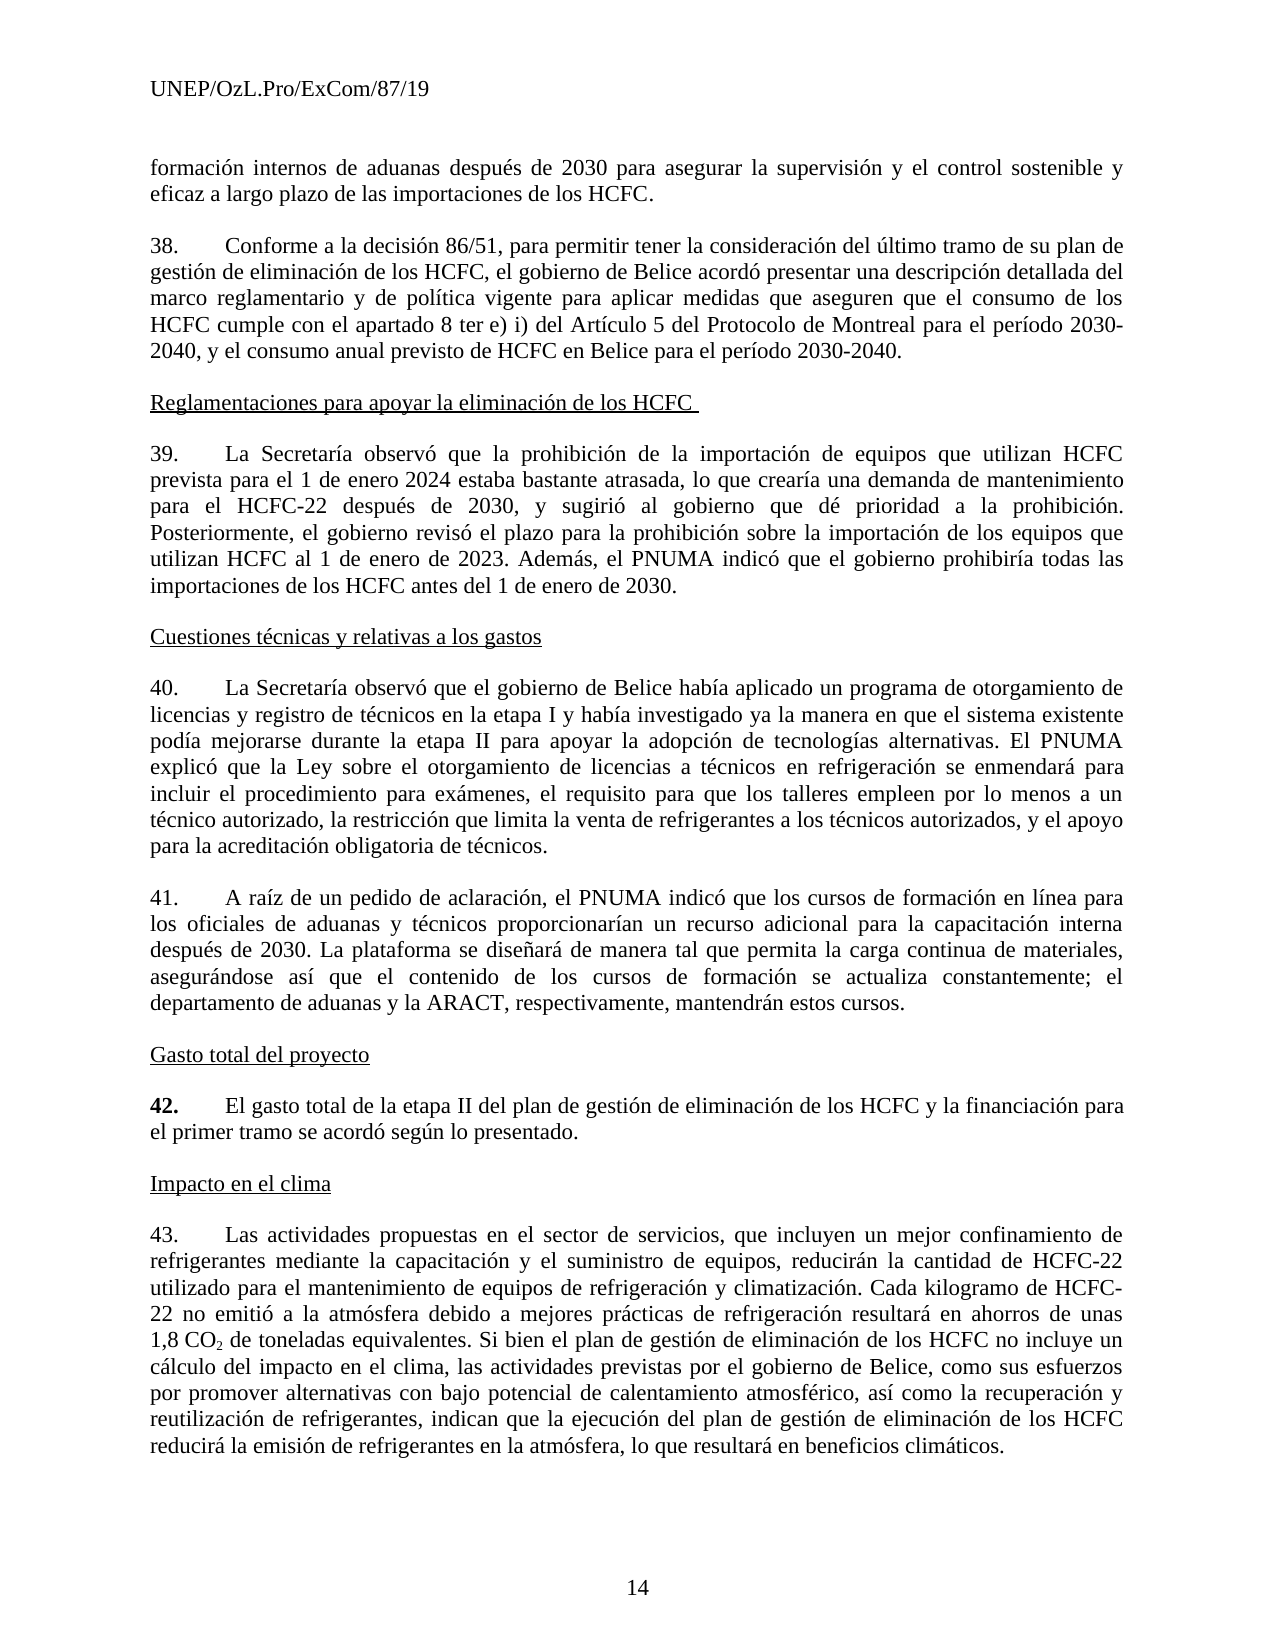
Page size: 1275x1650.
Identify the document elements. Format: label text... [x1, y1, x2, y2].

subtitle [150, 154, 1125, 207]
subtitle La Secretaría observó que el gobierno de Belice había aplicado un programa de otorgamiento de licencias y registro de técnicos en la etapa I y había investigado ya la manera en que el sistema existente podía mejorarse durante la etapa II para apoyar la adopción de tecnologías alternativas. El PNUMA explicó que la Ley sobre el otorgamiento de licencias a técnicos en refrigeración se enmendará para incluir el procedimiento para exámenes, el requisito para que los talleres empleen por lo menos a un técnico autorizado, la restricción que limita la venta de refrigerantes a los técnicos autorizados, y el apoyo para la acreditación obligatoria de técnicos. [150, 674, 1125, 859]
subtitle Conforme a la decisión 86/51, para permitir tener la consideración del último tramo de su plan de gestión de eliminación de los HCFC, el gobierno de Belice acordó presentar una descripción detallada del marco reglamentario y de política vigente para aplicar medidas que aseguren que el consumo de los HCFC cumple con el apartado 8 ter e) i) del Artículo 5 del Protocolo de Montreal para el período 2030-2040, y el consumo anual previsto de HCFC en Belice para el período 2030-2040. [150, 232, 1125, 363]
subtitle Gasto total del proyecto [150, 1041, 1125, 1067]
text Impacto en el clima [150, 1170, 1125, 1196]
subtitle El gasto total de la etapa II del plan de gestión de eliminación de los HCFC y la financiación para el primer tramo se acordó según lo presentado. [150, 1092, 1125, 1145]
text Cuestiones técnicas y relativas a los gastos [150, 623, 1125, 649]
subtitle La Secretaría observó que la prohibición de la importación de equipos que utilizan HCFC prevista para el 1 de enero 2024 estaba bastante atrasada, lo que crearía una demanda de mantenimiento para el HCFC-22 después de 2030, y sugirió al gobierno que dé prioridad a la prohibición. Posteriormente, el gobierno revisó el plazo para la prohibición sobre la importación de los equipos que utilizan HCFC al 1 de enero de 2023. Además, el PNUMA indicó que el gobierno prohibiría todas las importaciones de los HCFC antes del 1 de enero de 2030. [150, 440, 1125, 598]
subtitle A raíz de un pedido de aclaración, el PNUMA indicó que los cursos de formación en línea para los oficiales de aduanas y técnicos proporcionarían un recurso adicional para la capacitación interna después de 2030. La plataforma se diseñará de manera tal que permita la carga continua de materiales, asegurándose así que el contenido de los cursos de formación se actualiza constantemente; el departamento de aduanas y la ARACT, respectivamente, mantendrán estos cursos. [150, 884, 1125, 1016]
subtitle Las actividades propuestas en el sector de servicios, que incluyen un mejor confinamiento de refrigerantes mediante la capacitación y el suministro de equipos, reducirán la cantidad de HCFC-22 utilizado para el mantenimiento de equipos de refrigeración y climatización. Cada kilogramo de HCFC-22 no emitió a la atmósfera debido a mejores prácticas de refrigeración resultará en ahorros de unas 1,8 CO2 de toneladas equivalentes. Si bien el plan de gestión de eliminación de los HCFC no incluye un cálculo del impacto en el clima, las actividades previstas por el gobierno de Belice, como sus esfuerzos por promover alternativas con bajo potencial de calentamiento atmosférico, así como la recuperación y reutilización de refrigerantes, indican que la ejecución del plan de gestión de eliminación de los HCFC reducirá la emisión de refrigerantes en la atmósfera, lo que resultará en beneficios climáticos. [150, 1221, 1125, 1458]
text Reglamentaciones para apoyar la eliminación de los HCFC [150, 388, 1125, 415]
